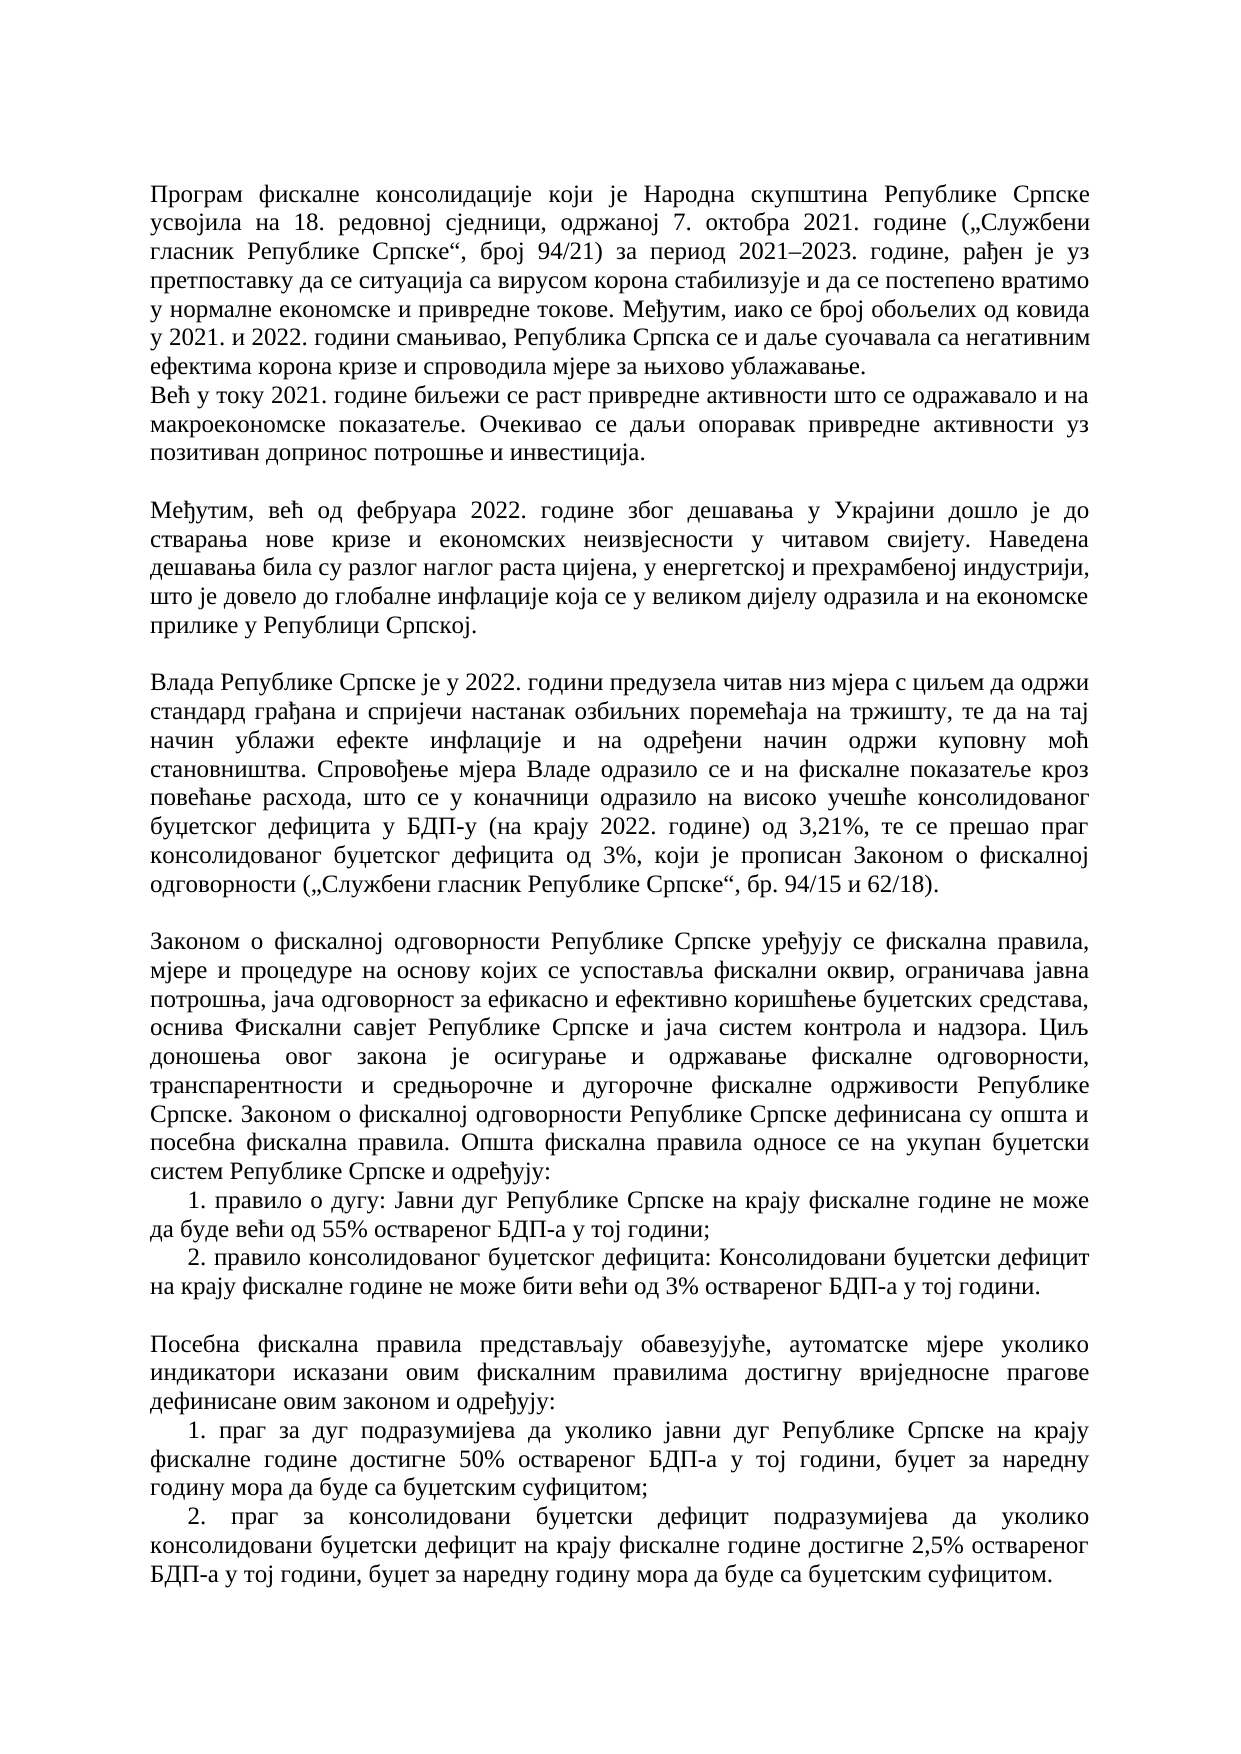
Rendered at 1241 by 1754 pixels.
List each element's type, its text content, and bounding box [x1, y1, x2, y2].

text Међутим, већ од фебруара 2022. године због дешавања у Украјини дошло је до стварања нове кризе и економских неизвјесности у читавом свијету. Наведена дешавања била су разлог наглог раста цијена, у енергетској и прехрамбеној индустрији, што је довело до глобалне инфлације која се у великом дијелу одразила и на економске прилике у Републици Српској. [150, 495, 1090, 639]
text Влада Републике Српске је у 2022. години предузела читав низ мјера с циљем да одржи стандард грађана и спријечи настанак озбиљних поремећаја на тржишту, те да на тај начин ублажи ефекте инфлације и на одређени начин одржи куповну моћ становништва. Спровођење мјера Владе одразило се и на фискалне показатеље кроз повећање расхода, што се у коначници одразило на високо учешће консолидованог буџетског дефицита у БДП-у (на крају 2022. године) од 3,21%, те се прешао праг консолидованог буџетског дефицита од 3%, који је прописан Законом о фискалној одговорности („Службени гласник Републике Српске“, бр. 94/15 и 62/18). [150, 667, 1090, 897]
text Програм фискалне консолидације који је Народна скупштина Републике Српске усвојила на 18. редовној сједници, одржаној 7. октобра 2021. године („Службени гласник Републике Српске“, број 94/21) за период 2021–2023. године, рађен је уз претпоставку да се ситуација са вирусом корона стабилизује и да се постепено вратимо у нормалне економске и привредне токове. Међутим, иако се број обољелих од ковида у 2021. и 2022. години смањивао, Република Српска се и даље суочавала са негативним ефектима корона кризе и спроводила мјере за њихово ублажавање. [150, 179, 1090, 380]
text 1. праг за дуг подразумијева да уколико јавни дуг Републике Српске на крају фискалне године достигне 50% оствареног БДП-а у тој години, буџет за наредну годину мора да буде са буџетским суфицитом; [150, 1415, 1090, 1501]
text Већ у току 2021. године биљежи се раст привредне активности што се одражавало и на макроекономске показатеље. Очекивао се даљи опоравак привредне активности уз позитиван допринос потрошње и инвестиција. [150, 380, 1090, 466]
text 2. правило консолидованог буџетског дефицита: Консолидовани буџетски дефицит на крају фискалне године не може бити већи од 3% оствареног БДП-а у тој години. [150, 1242, 1090, 1300]
text Посебна фискална правила представљају обавезујуће, аутоматске мјере уколико индикатори исказани овим фискалним правилима достигну вриједносне прагове дефинисане овим законом и одређују: [150, 1329, 1090, 1415]
text Законом о фискалној одговорности Републике Српске уређују се фискална правила, мјере и процедуре на основу којих се успоставља фискални оквир, ограничава јавна потрошња, јача одговорност за ефикасно и ефективно коришћење буџетских средстава, оснива Фискални савјет Републике Српске и јача систем контрола и надзора. Циљ доношења овог закона је осигурање и одржавање фискалне одговорности, транспарентности и средњорочне и дугорочне фискалне одрживости Републике Српске. Законом о фискалној одговорности Републике Српске дефинисана су општа и посебна фискална правила. Општа фискална правила односе се на укупан буџетски систем Републике Српске и одређују: [150, 926, 1090, 1185]
text 2. праг за консолидовани буџетски дефицит подразумијева да уколико консолидовани буџетски дефицит на крају фискалне године достигне 2,5% оствареног БДП-а у тој години, буџет за наредну годину мора да буде са буџетским суфицитом. [150, 1501, 1090, 1587]
text 1. правило о дугу: Јавни дуг Републике Српске на крају фискалне године не може да буде већи од 55% оствареног БДП-а у тој години; [150, 1185, 1090, 1242]
